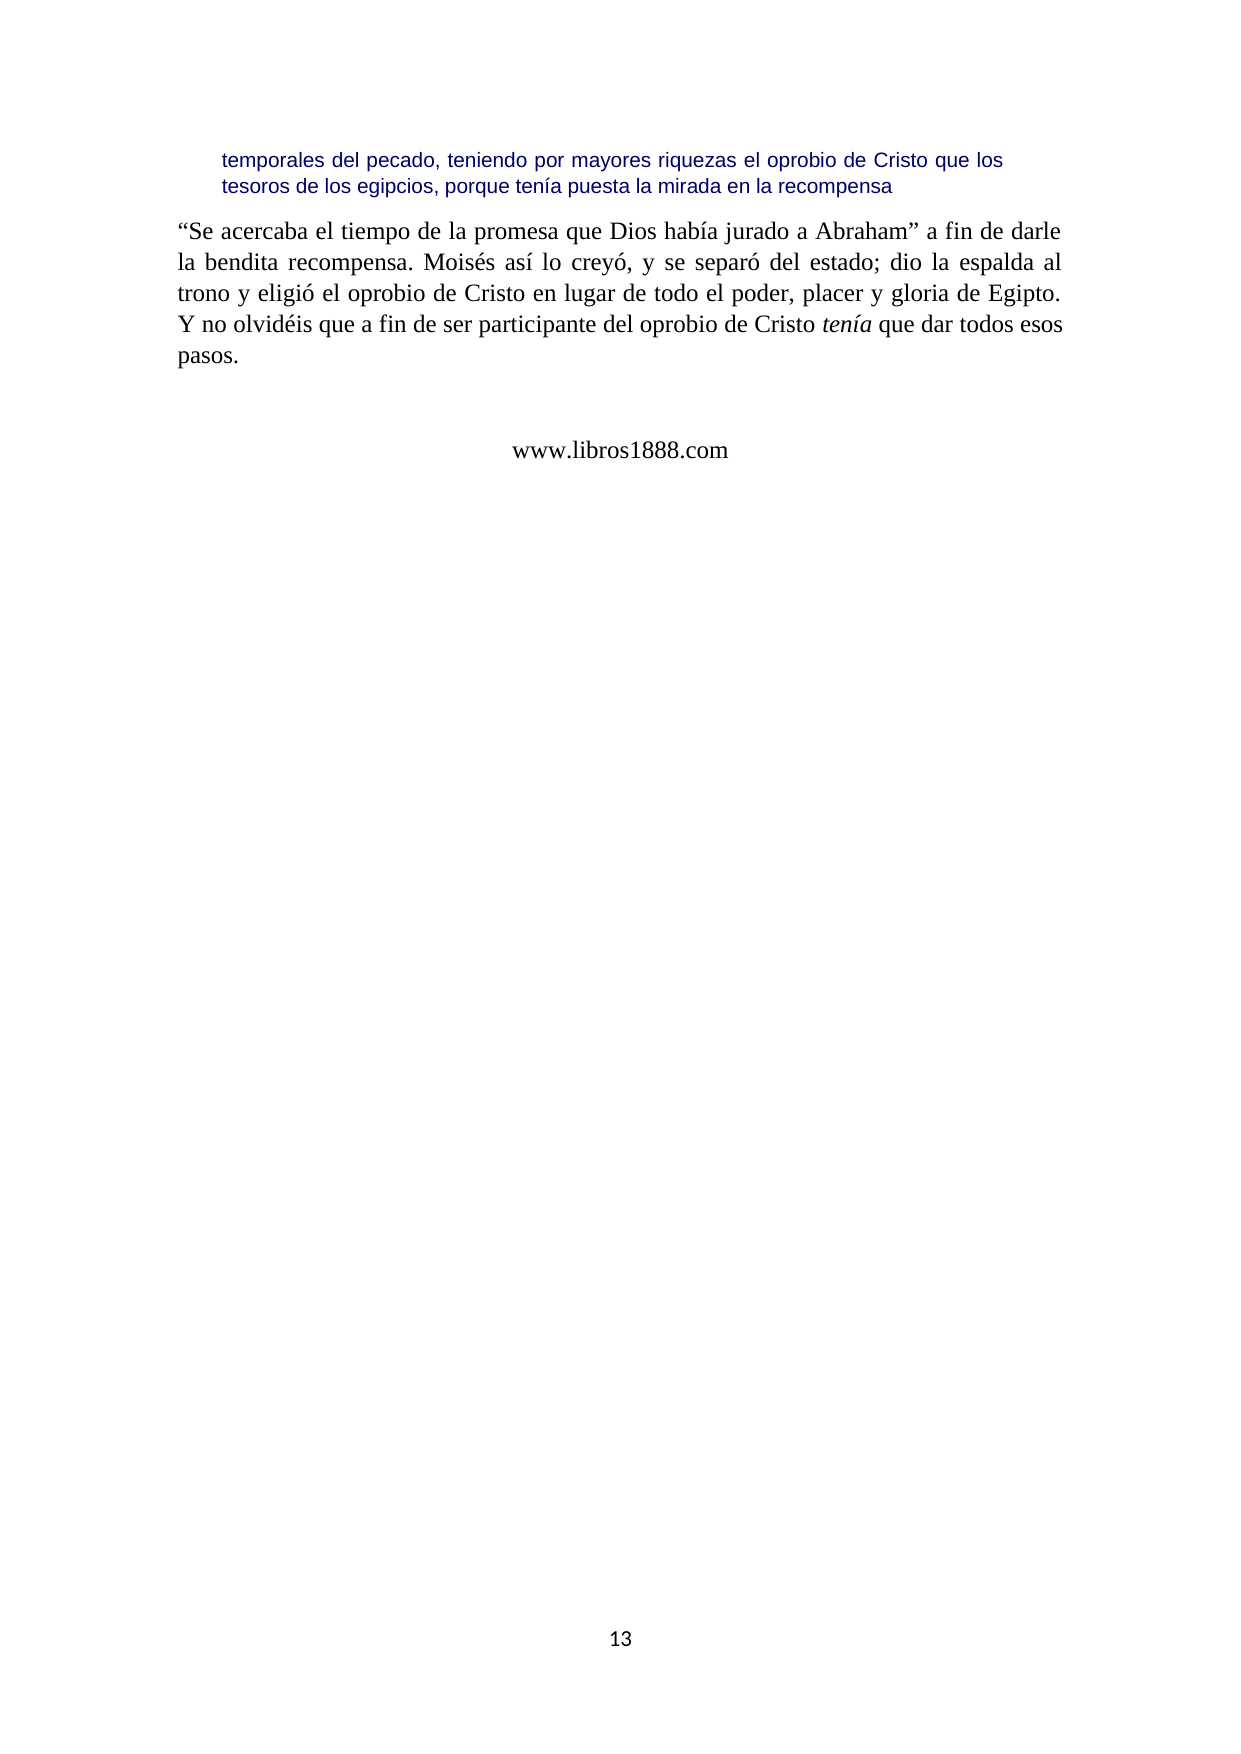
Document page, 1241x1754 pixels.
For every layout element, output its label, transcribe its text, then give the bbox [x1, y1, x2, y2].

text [222, 148, 1004, 197]
text www.libros1888.com [177, 436, 1063, 464]
text “Se acercaba el tiempo de la promesa que Dios había jurado a Abraham” a fin de darle la bendita recompensa. Moisés así lo creyó, y se separó del estado; dio la espalda al trono y eligió el oprobio de Cristo en lugar de todo el poder, placer y gloria de Egipto. Y no olvidéis que a fin de ser participante del oprobio de Cristo tenía que dar todos esos pasos. [177, 216, 1063, 369]
